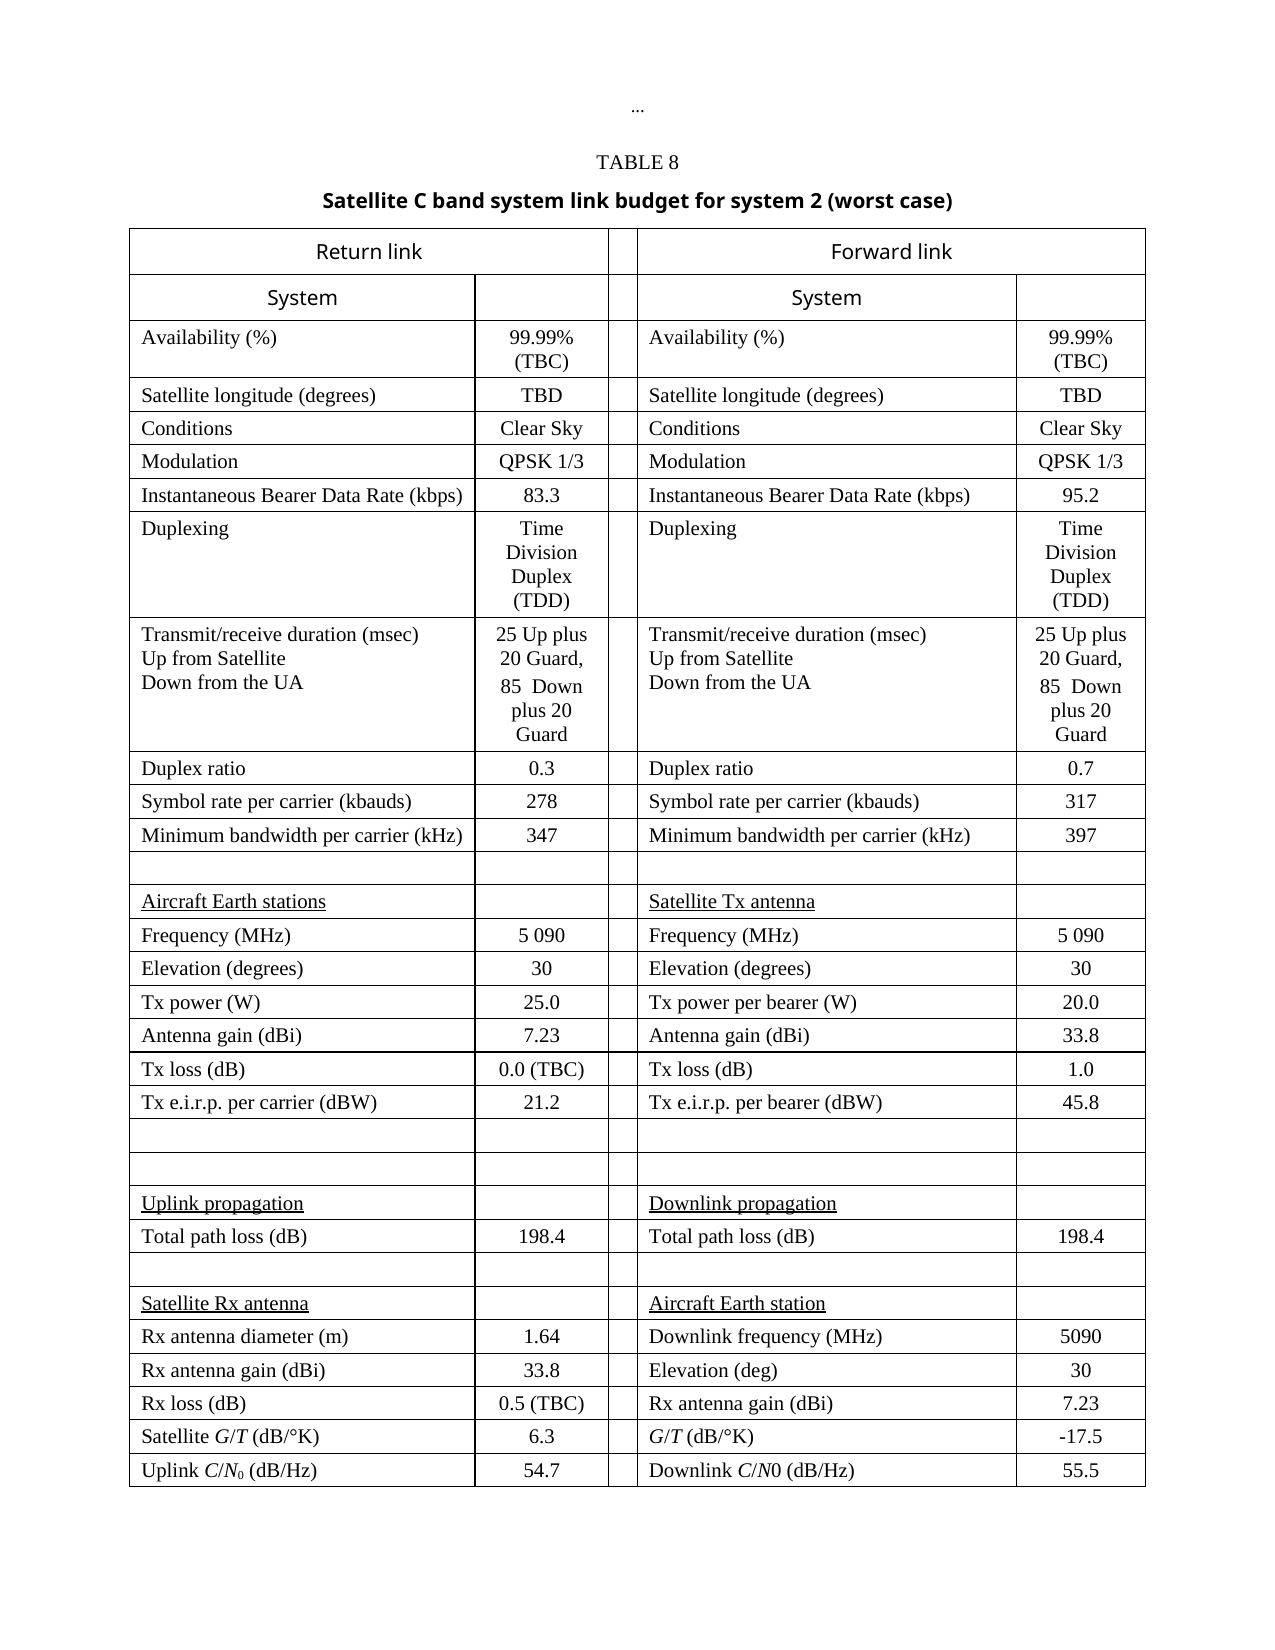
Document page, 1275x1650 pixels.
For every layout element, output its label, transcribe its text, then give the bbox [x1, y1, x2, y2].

table_cell Instantaneous Bearer Data Rate (kbps) [638, 479, 1016, 511]
table_cell [609, 852, 637, 884]
table_cell 30 [476, 952, 608, 984]
table_cell Duplexing [130, 512, 474, 617]
table_cell [609, 919, 637, 951]
table_cell 33.8 [476, 1354, 608, 1386]
table_cell [609, 1354, 637, 1386]
table_cell Clear Sky [476, 412, 608, 444]
table_cell Symbol rate per carrier (kbauds) [638, 785, 1016, 817]
table_cell Rx antenna gain (dBi) [638, 1387, 1016, 1419]
table_cell Conditions [130, 412, 474, 444]
table_cell Conditions [638, 412, 1016, 444]
table_cell Total path loss (dB) [130, 1220, 474, 1252]
table_cell Rx antenna diameter (m) [130, 1320, 474, 1352]
table_cell 45.8 [1017, 1086, 1145, 1118]
text TABLE 8 [150, 150, 1125, 174]
table_cell [609, 952, 637, 984]
table_cell Elevation (degrees) [130, 952, 474, 984]
table_cell Frequency (MHz) [130, 919, 474, 951]
table_cell [1017, 1186, 1145, 1219]
table_cell [609, 752, 637, 784]
table_cell Rx loss (dB) [130, 1387, 474, 1419]
table_cell Transmit/receive duration (msec) Up from Satellite Down from the UA [638, 618, 1016, 751]
table_cell [609, 1454, 637, 1486]
table_cell 20.0 [1017, 986, 1145, 1018]
table_cell 198.4 [1017, 1220, 1145, 1252]
table_cell Tx e.i.r.p. per carrier (dBW) [130, 1086, 474, 1118]
table_cell [1017, 1153, 1145, 1185]
table_cell Aircraft Earth station [638, 1287, 1016, 1319]
table_cell [130, 1153, 474, 1185]
table_cell Elevation (degrees) [638, 952, 1016, 984]
table_cell [1017, 852, 1145, 884]
table_cell 7.23 [476, 1019, 608, 1051]
table_cell [609, 785, 637, 817]
table_cell QPSK 1/3 [476, 445, 608, 478]
table_cell [476, 1186, 608, 1219]
table_cell [609, 1186, 637, 1219]
table_cell [638, 1119, 1016, 1152]
table_cell Rx antenna gain (dBi) [130, 1354, 474, 1386]
table_cell [609, 445, 637, 478]
table_cell Modulation [130, 445, 474, 478]
table_cell 25 Up plus 20 Guard, 85 Down plus 20 Guard [1017, 618, 1145, 751]
table_cell [476, 852, 608, 884]
table_cell Satellite Rx antenna [130, 1287, 474, 1319]
table_cell 0.3 [476, 752, 608, 784]
table_cell 278 [476, 785, 608, 817]
table_cell TBD [1017, 378, 1145, 411]
table_cell [609, 275, 637, 320]
table_cell Minimum bandwidth per carrier (kHz) [130, 819, 474, 851]
table_cell Satellite longitude (degrees) [638, 378, 1016, 411]
table_cell System [638, 275, 1016, 320]
table_cell [130, 1119, 474, 1152]
table_cell 33.8 [1017, 1019, 1145, 1051]
table_cell Satellite longitude (degrees) [130, 378, 474, 411]
table_cell [609, 1086, 637, 1118]
table_cell [609, 885, 637, 918]
table_cell 83.3 [476, 479, 608, 511]
table_cell 317 [1017, 785, 1145, 817]
table_cell Symbol rate per carrier (kbauds) [130, 785, 474, 817]
table_cell Antenna gain (dBi) [130, 1019, 474, 1051]
table_cell [609, 618, 637, 751]
table_cell [609, 321, 637, 377]
table_cell -17.5 [1017, 1420, 1145, 1453]
table_cell Uplink propagation [130, 1186, 474, 1219]
table_cell Tx loss (dB) [638, 1053, 1016, 1085]
table_cell 0.0 (TBC) [476, 1053, 608, 1085]
table_cell [609, 1220, 637, 1252]
table_cell QPSK 1/3 [1017, 445, 1145, 478]
table_cell [609, 378, 637, 411]
table_cell Satellite Tx antenna [638, 885, 1016, 918]
table_cell 30 [1017, 1354, 1145, 1386]
table_cell 25.0 [476, 986, 608, 1018]
table_cell Total path loss (dB) [638, 1220, 1016, 1252]
table_cell 99.99% (TBC) [476, 321, 608, 377]
table_cell [476, 1119, 608, 1152]
table_cell 30 [1017, 952, 1145, 984]
table_cell [609, 1320, 637, 1352]
table_cell 95.2 [1017, 479, 1145, 511]
table_cell Tx power per bearer (W) [638, 986, 1016, 1018]
table_cell [638, 1253, 1016, 1286]
table_cell 7.23 [1017, 1387, 1145, 1419]
table_cell Elevation (deg) [638, 1354, 1016, 1386]
table_cell G/T (dB/°K) [638, 1420, 1016, 1453]
table_cell 6.3 [476, 1420, 608, 1453]
table_cell [609, 1420, 637, 1453]
table_cell [1017, 1287, 1145, 1319]
table_cell 25 Up plus 20 Guard, 85 Down plus 20 Guard [476, 618, 608, 751]
table_cell Frequency (MHz) [638, 919, 1016, 951]
table_cell 5 090 [1017, 919, 1145, 951]
table_cell Time Division Duplex (TDD) [476, 512, 608, 617]
table_cell [476, 1253, 608, 1286]
table_cell [130, 852, 474, 884]
table_cell Antenna gain (dBi) [638, 1019, 1016, 1051]
table_header [609, 229, 637, 274]
table_cell [476, 1287, 608, 1319]
table_cell 397 [1017, 819, 1145, 851]
table_cell [1017, 1119, 1145, 1152]
table_cell [476, 1153, 608, 1185]
table_cell Aircraft Earth stations [130, 885, 474, 918]
table_cell System [130, 275, 474, 320]
table_cell [609, 986, 637, 1018]
table_cell [638, 1153, 1016, 1185]
table_cell 99.99% (TBC) [1017, 321, 1145, 377]
table_cell [1017, 885, 1145, 918]
table_cell [609, 479, 637, 511]
table_cell [638, 852, 1016, 884]
table_cell 55.5 [1017, 1454, 1145, 1486]
table_cell [609, 1287, 637, 1319]
table_cell Downlink C/N0 (dB/Hz) [638, 1454, 1016, 1486]
table_cell 54.7 [476, 1454, 608, 1486]
table_cell Downlink frequency (MHz) [638, 1320, 1016, 1352]
table_cell Transmit/receive duration (msec) Up from Satellite Down from the UA [130, 618, 474, 751]
table_cell [609, 819, 637, 851]
table_cell [609, 1019, 637, 1051]
table_cell [609, 1253, 637, 1286]
table_cell [609, 1153, 637, 1185]
table_cell Clear Sky [1017, 412, 1145, 444]
table_cell [476, 275, 608, 320]
table_cell 5090 [1017, 1320, 1145, 1352]
table_cell 5 090 [476, 919, 608, 951]
table_cell Availability (%) [638, 321, 1016, 377]
table_cell Instantaneous Bearer Data Rate (kbps) [130, 479, 474, 511]
table_cell 347 [476, 819, 608, 851]
table_cell [130, 1253, 474, 1286]
table_cell Tx power (W) [130, 986, 474, 1018]
table_header Return link [130, 229, 608, 274]
table_cell 0.7 [1017, 752, 1145, 784]
table_cell Minimum bandwidth per carrier (kHz) [638, 819, 1016, 851]
table_cell 0.5 (TBC) [476, 1387, 608, 1419]
table_cell [1017, 1253, 1145, 1286]
table_cell [609, 1053, 637, 1085]
table_cell Availability (%) [130, 321, 474, 377]
table_cell [609, 512, 637, 617]
table_cell 198.4 [476, 1220, 608, 1252]
table_cell Tx loss (dB) [130, 1053, 474, 1085]
table_cell [1017, 275, 1145, 320]
table_header Forward link [638, 229, 1145, 274]
table_cell [609, 412, 637, 444]
table_cell Duplexing [638, 512, 1016, 617]
table_cell Modulation [638, 445, 1016, 478]
table_cell Satellite G/T (dB/°K) [130, 1420, 474, 1453]
table_cell Time Division Duplex (TDD) [1017, 512, 1145, 617]
table_cell Uplink C/N0 (dB/Hz) [130, 1454, 474, 1486]
text Satellite C band system link budget for system 2 (worst case) [150, 187, 1125, 215]
table_cell 21.2 [476, 1086, 608, 1118]
table_cell [609, 1119, 637, 1152]
table_cell [609, 1387, 637, 1419]
table_cell Duplex ratio [638, 752, 1016, 784]
table_cell 1.64 [476, 1320, 608, 1352]
table_cell [476, 885, 608, 918]
table_cell TBD [476, 378, 608, 411]
table_cell 1.0 [1017, 1053, 1145, 1085]
table_cell Tx e.i.r.p. per bearer (dBW) [638, 1086, 1016, 1118]
table_cell Duplex ratio [130, 752, 474, 784]
table_cell Downlink propagation [638, 1186, 1016, 1219]
